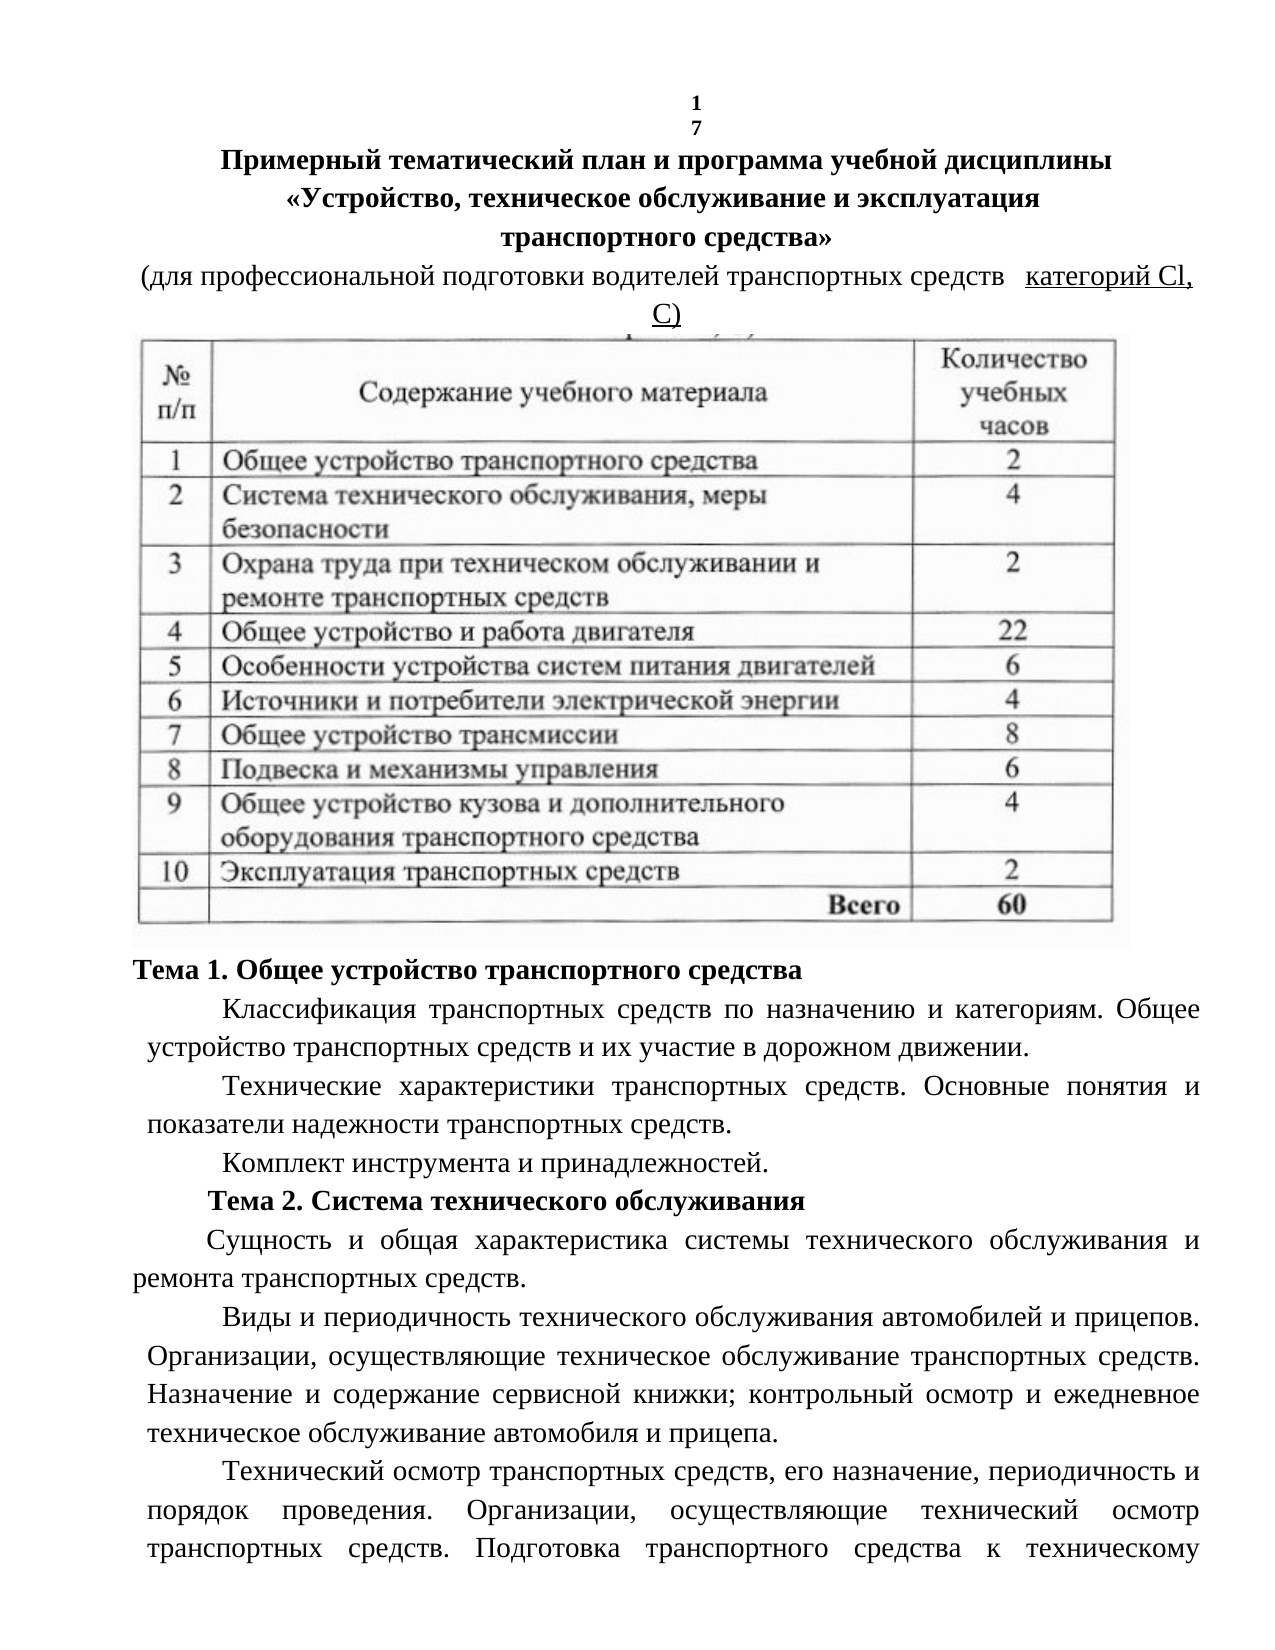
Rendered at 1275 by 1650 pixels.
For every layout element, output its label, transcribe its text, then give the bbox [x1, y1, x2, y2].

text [147, 1453, 1201, 1564]
text Сущность и общая характеристика системы технического обслуживания и ремонта транспортных средств. [132, 1222, 1201, 1294]
text Виды и периодичность технического обслуживания автомобилей и прицепов. Организации, осуществляющие техническое обслуживание транспортных средств. Назначение и содержание сервисной книжки; контрольный осмотр и ежедневное техническое обслуживание автомобиля и прицепа. [147, 1299, 1201, 1448]
text Тема 1. Общее устройство транспортного средства [132, 952, 1201, 986]
picture [132, 334, 1131, 948]
text (для профессиональной подготовки водителей транспортных средств категорий Cl, С) [132, 258, 1201, 330]
text Технические характеристики транспортных средств. Основные понятия и показатели надежности транспортных средств. [147, 1068, 1201, 1140]
text Комплект инструмента и принадлежностей. [147, 1145, 1201, 1178]
text Примерный тематический план и программа учебной дисциплины «Устройство, техническое обслуживание и эксплуатация транспортного средства» [132, 142, 1201, 253]
text Классификация транспортных средств по назначению и категориям. Общее устройство транспортных средств и их участие в дорожном движении. [147, 991, 1201, 1063]
text Тема 2. Система технического обслуживания [132, 1183, 1201, 1217]
